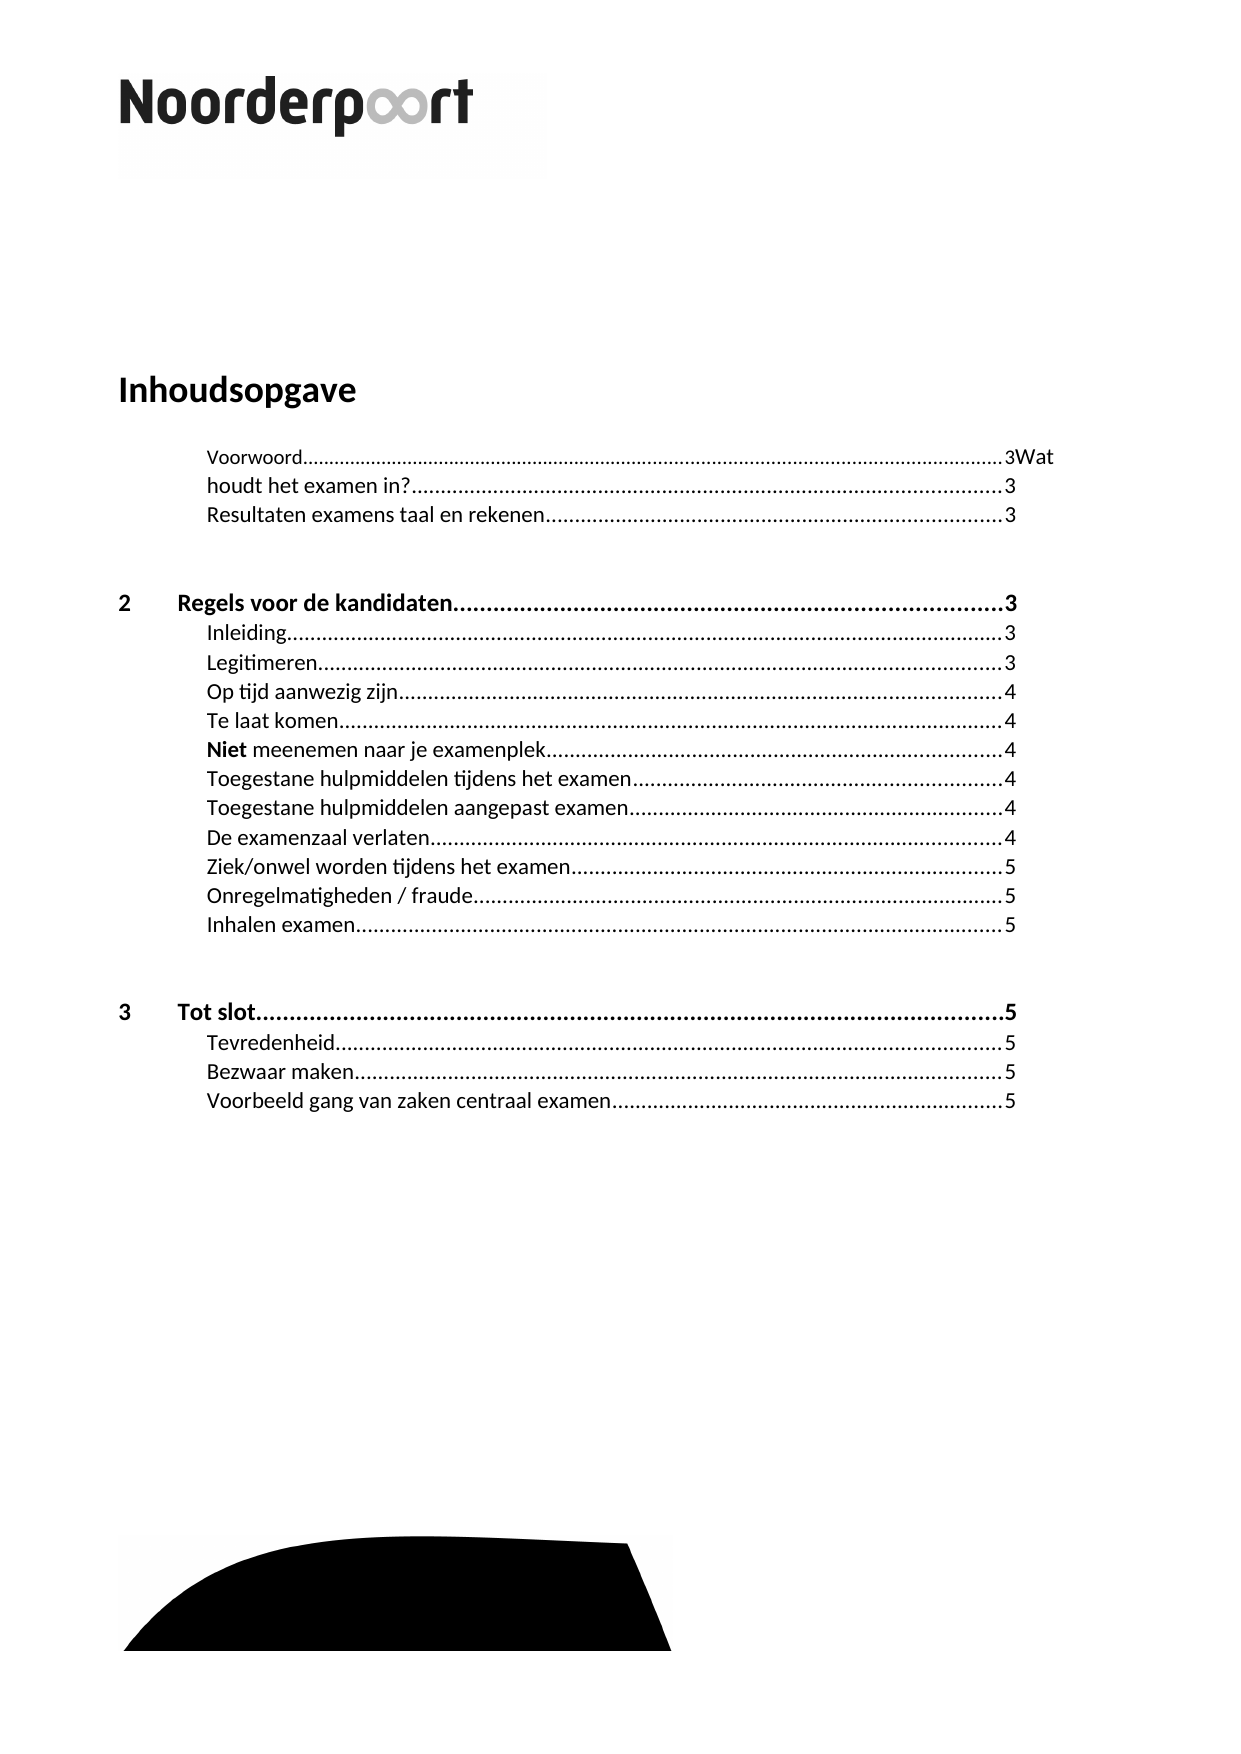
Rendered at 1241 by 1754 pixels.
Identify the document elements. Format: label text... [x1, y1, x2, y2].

text Resultaten examens taal en rekenen 3 [207, 499, 1092, 528]
text Bezwaar maken 5 [207, 1056, 1092, 1085]
picture [118, 73, 547, 179]
subtitle Inleiding 3 [207, 617, 1092, 647]
subtitle Niet meenemen naar je examenplek 4 [207, 734, 1092, 763]
text Onregelmatigheden / fraude 5 [207, 880, 1092, 909]
subtitle Op tijd aanwezig zijn 4 [207, 676, 1092, 705]
text Voorbeeld gang van zaken centraal examen 5 [207, 1085, 1092, 1114]
subtitle Legitimeren 3 [207, 647, 1092, 676]
text Ziek/onwel worden tijdens het examen 5 [207, 851, 1092, 880]
picture [118, 1535, 673, 1651]
subtitle Toegestane hulpmiddelen aangepast examen 4 [207, 792, 1092, 822]
text 3 Tot slot 5 [118, 997, 1092, 1027]
text Toegestane hulpmiddelen tijdens het examen 4 [207, 763, 1092, 792]
text 2 Regels voor de kandidaten 3 [118, 587, 1092, 617]
text Wat houdt het examen in? 3 [207, 441, 1092, 499]
subtitle Te laat komen 4 [207, 705, 1092, 734]
text Inhalen examen 5 [207, 909, 1092, 938]
text De examenzaal verlaten 4 [207, 822, 1092, 851]
text Tevredenheid 5 [207, 1027, 1092, 1056]
